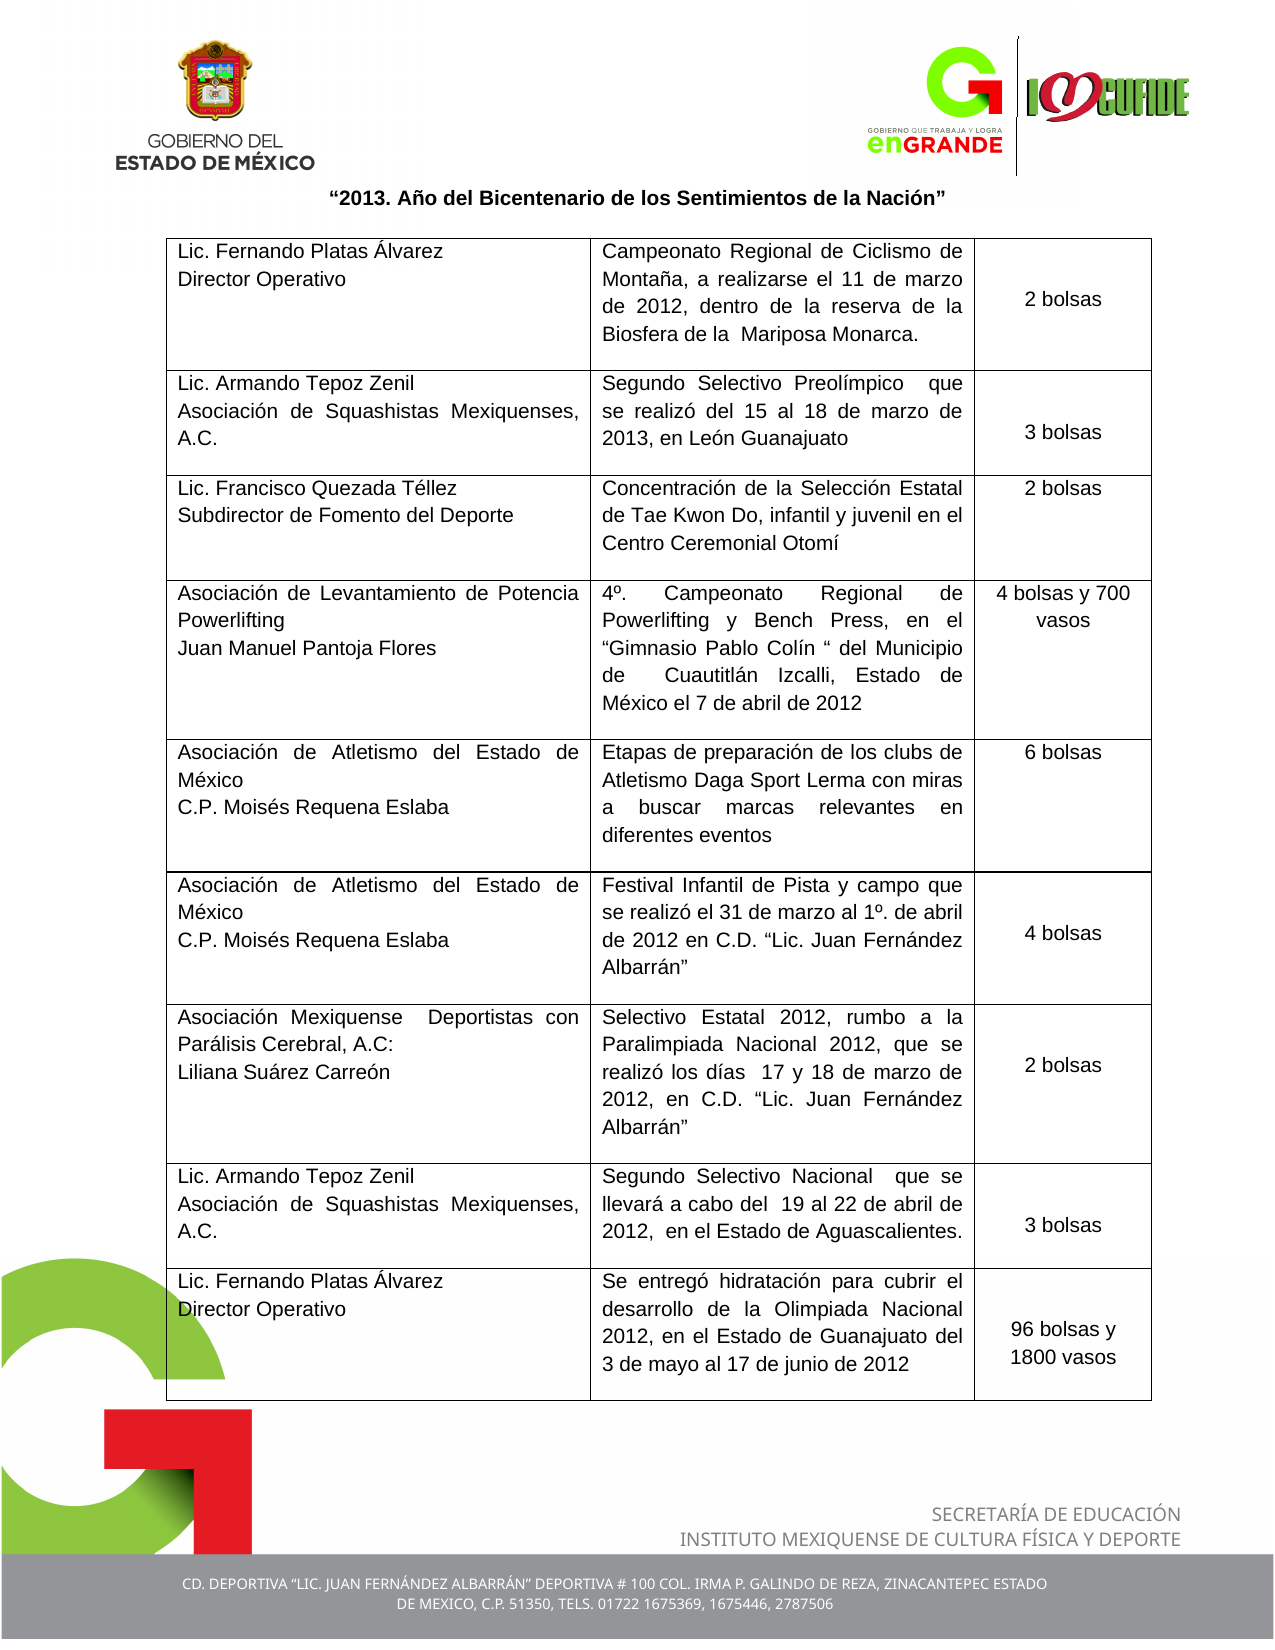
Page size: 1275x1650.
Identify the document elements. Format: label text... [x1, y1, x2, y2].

table_cell 4 bolsas y 700 vasos [975, 581, 1151, 739]
table_header Campeonato Regional de Ciclismo de Montaña, a realizarse el 11 de marzo de 2012, dentro de la reserva de la Biosfera de la Mariposa Monarca. [591, 239, 974, 370]
table_cell Festival Infantil de Pista y campo que se realizó el 31 de marzo al 1º. de abril de 2012 en C.D. “Lic. Juan Fernández Albarrán” [591, 873, 974, 1003]
table_cell 2 bolsas [975, 476, 1151, 579]
table_cell Asociación de Atletismo del Estado de México C.P. Moisés Requena Eslaba [167, 873, 590, 1003]
table_cell 3 bolsas [975, 1164, 1151, 1268]
picture [812, 5, 1189, 209]
table_cell Asociación de Levantamiento de Potencia Powerlifting Juan Manuel Pantoja Flores [167, 581, 590, 739]
table_cell Lic. Armando Tepoz Zenil Asociación de Squashistas Mexiquenses, A.C. [167, 371, 590, 475]
table_cell Asociación de Atletismo del Estado de México C.P. Moisés Requena Eslaba [167, 740, 590, 871]
table_cell Asociación Mexiquense Deportistas con Parálisis Cerebral, A.C: Liliana Suárez Carreón [167, 1005, 590, 1163]
table_cell 6 bolsas [975, 740, 1151, 871]
table_cell Lic. Fernando Platas Álvarez Director Operativo [167, 1269, 590, 1400]
table_cell Etapas de preparación de los clubs de Atletismo Daga Sport Lerma con miras a buscar marcas relevantes en diferentes eventos [591, 740, 974, 871]
table_cell 96 bolsas y 1800 vasos [975, 1269, 1151, 1400]
table_cell 4º. Campeonato Regional de Powerlifting y Bench Press, en el “Gimnasio Pablo Colín “ del Municipio de Cuautitlán Izcalli, Estado de México el 7 de abril de 2012 [591, 581, 974, 739]
table_cell Segundo Selectivo Preolímpico que se realizó del 15 al 18 de marzo de 2013, en León Guanajuato [591, 371, 974, 475]
table_cell 4 bolsas [975, 873, 1151, 1003]
table_cell 3 bolsas [975, 371, 1151, 475]
table_cell Lic. Francisco Quezada Téllez Subdirector de Fomento del Deporte [167, 476, 590, 579]
table_header 2 bolsas [975, 239, 1151, 370]
picture [1, 1256, 1274, 1639]
table_cell Lic. Armando Tepoz Zenil Asociación de Squashistas Mexiquenses, A.C. [167, 1164, 590, 1268]
table_cell Se entregó hidratación para cubrir el desarrollo de la Olimpiada Nacional 2012, en el Estado de Guanajuato del 3 de mayo al 17 de junio de 2012 [591, 1269, 974, 1400]
picture [28, 0, 433, 271]
table_cell Selectivo Estatal 2012, rumbo a la Paralimpiada Nacional 2012, que se realizó los días 17 y 18 de marzo de 2012, en C.D. “Lic. Juan Fernández Albarrán” [591, 1005, 974, 1163]
table_cell 2 bolsas [975, 1005, 1151, 1163]
table_cell Concentración de la Selección Estatal de Tae Kwon Do, infantil y juvenil en el Centro Ceremonial Otomí [591, 476, 974, 579]
table_cell Segundo Selectivo Nacional que se llevará a cabo del 19 al 22 de abril de 2012, en el Estado de Aguascalientes. [591, 1164, 974, 1268]
table_header Lic. Fernando Platas Álvarez Director Operativo [167, 239, 590, 370]
